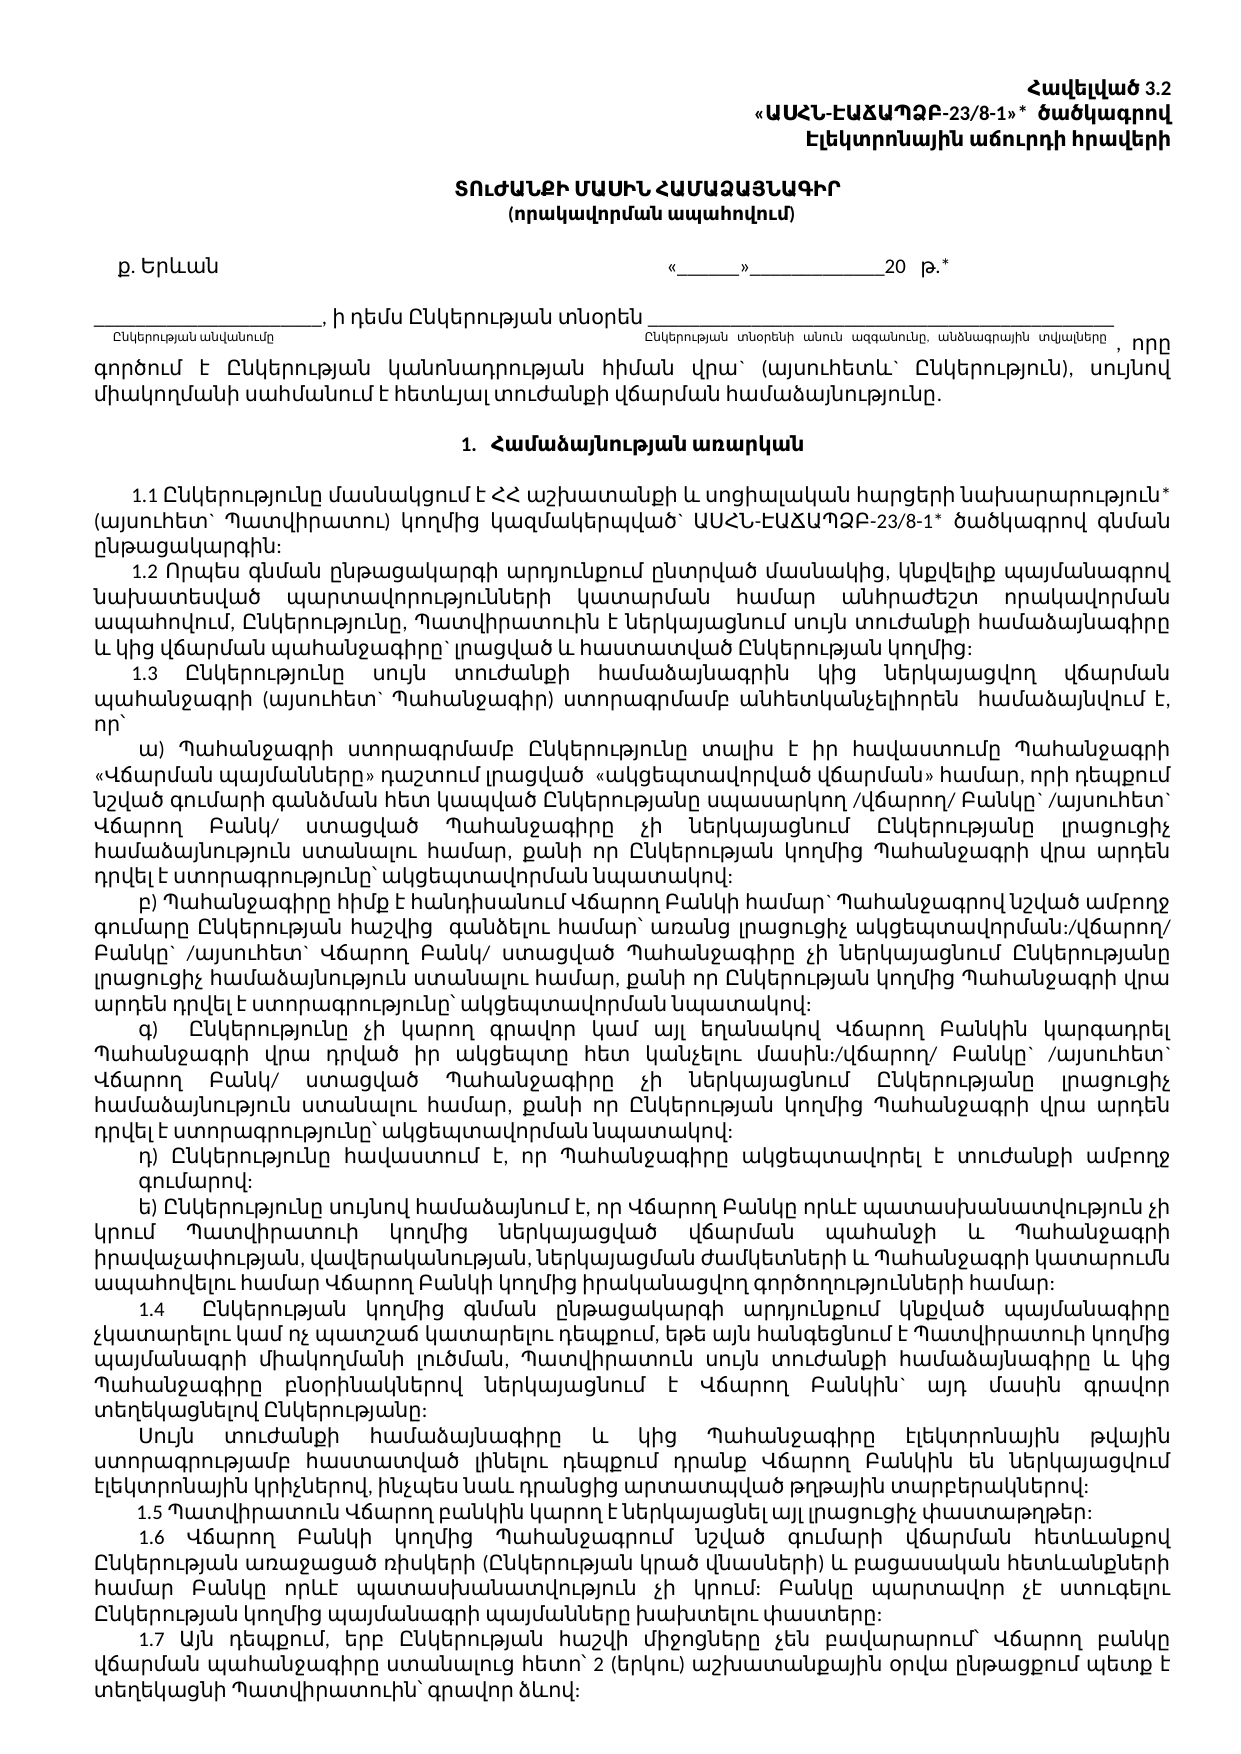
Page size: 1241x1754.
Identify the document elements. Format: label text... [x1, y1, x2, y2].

text 1.3 Ընկերությունը սույն տուժանքի համաձայնագրին կից ներկայացվող վճարման պահանջագրի (այսուհետ` Պահանջագիր) ստորագրմամբ անհետկանչելիորեն համաձայնվում է, որ՝ [94, 660, 1171, 737]
text Հավելված 3.2 [94, 75, 1171, 100]
text ______________________, ի դեմս Ընկերության տնօրեն _____________________________________________ [94, 304, 1171, 330]
text 1.4 Ընկերության կողմից գնման ընթացակարգի արդյունքում կնքված պայմանագիրը չկատարելու կամ ոչ պատշաճ կատարելու դեպքում, եթե այն հանգեցնում է Պատվիրատուի կողմից պայմանագրի միակողմանի լուծման, Պատվիրատուն սույն տուժանքի համաձայնագիրը և կից Պահանջագիրը բնօրինակներով ներկայացնում է Վճարող Բանկին` այդ մասին գրավոր տեղեկացնելով Ընկերությանը: [94, 1296, 1171, 1423]
text Էլեկտրոնային աճուրդի հրավերի [94, 126, 1171, 151]
text ե) Ընկերությունը սույնով համաձայնում է, որ Վճարող Բանկը որևէ պատասխանատվություն չի կրում Պատվիրատուի կողմից ներկայացված վճարման պահանջի և Պահանջագրի իրավաչափության, վավերականության, ներկայացման ժամկետների և Պահանջագրի կատարումն ապահովելու համար Վճարող Բանկի կողմից իրականացվող գործողությունների համար: [94, 1194, 1171, 1296]
text ՏՈւԺԱՆՔԻ ՄԱՍԻՆ ՀԱՄԱՁԱՅՆԱԳԻՐ [94, 177, 1171, 202]
text 1.6 Վճարող Բանկի կողմից Պահանջագրում նշված գումարի վճարման հետևանքով Ընկերության առաջացած ռիսկերի (Ընկերության կրած վնասների) և բացասական հետևանքների համար Բանկը որևէ պատասխանատվություն չի կրում: Բանկը պարտավոր չէ ստուգելու Ընկերության կողմից պայմանագրի պայմանները խախտելու փաստերը: [94, 1524, 1171, 1626]
text 1.1 Ընկերությունը մասնակցում է ՀՀ աշխատանքի և սոցիալական հարցերի նախարարություն* (այսուհետ` Պատվիրատու) կողմից կազմակերպված` ԱՍՀՆ-ԷԱՃԱՊՁԲ-23/8-1* ծածկագրով գնման ընթացակարգին: [94, 482, 1171, 559]
text 1.5 Պատվիրատուն Վճարող բանկին կարող է ներկայացնել այլ լրացուցիչ փաստաթղթեր: [94, 1499, 1171, 1524]
text 1.7 Այն դեպքում, երբ Ընկերության հաշվի միջոցները չեն բավարարում՝ Վճարող բանկը վճարման պահանջագիրը ստանալուց հետո՝ 2 (երկու) աշխատանքային օրվա ընթացքում պետք է տեղեկացնի Պատվիրատուին՝ գրավոր ձևով: [94, 1626, 1171, 1702]
text 1.2 Որպես գնման ընթացակարգի արդյունքում ընտրված մասնակից, կնքվելիք պայմանագրով նախատեսված պարտավորությունների կատարման համար անհրաժեշտ որակավորման ապահովում, Ընկերությունը, Պատվիրատուին է ներկայացնում սույն տուժանքի համաձայնագիրը և կից վճարման պահանջագիրը` լրացված և հաստատված Ընկերության կողմից: [94, 559, 1171, 660]
text 1. Համաձայնության առարկան [94, 432, 1171, 457]
text բ) Պահանջագիրը հիմք է հանդիսանում Վճարող Բանկի համար` Պահանջագրով նշված ամբողջ գումարը Ընկերության հաշվից գանձելու համար՝ առանց լրացուցիչ ակցեպտավորման:/վճարող/ Բանկը` /այսուհետ` Վճարող Բանկ/ ստացված Պահանջագիրը չի ներկայացնում Ընկերությանը լրացուցիչ համաձայնություն ստանալու համար, քանի որ Ընկերության կողմից Պահանջագրի վրա արդեն դրվել է ստորագրությունը՝ ակցեպտավորման նպատակով: [94, 889, 1171, 1016]
text ա) Պահանջագրի ստորագրմամբ Ընկերությունը տալիս է իր հավաստումը Պահանջագրի «Վճարման պայմանները» դաշտում լրացված «ակցեպտավորված վճարման» համար, որի դեպքում նշված գումարի գանձման հետ կապված Ընկերությանը սպասարկող /վճարող/ Բանկը` /այսուհետ` Վճարող Բանկ/ ստացված Պահանջագիրը չի ներկայացնում Ընկերությանը լրացուցիչ համաձայնություն ստանալու համար, քանի որ Ընկերության կողմից Պահանջագրի վրա արդեն դրվել է ստորագրությունը՝ ակցեպտավորման նպատակով: [94, 737, 1171, 889]
text Ընկերության անվանումը Ընկերության տնօրենի անուն ազգանունը, անձնագրային տվյալները , որը գործում է Ընկերության կանոնադրության հիման վրա` (այսուհետև` Ընկերություն), սույնով միակողմանի սահմանում է հետևյալ տուժանքի վճարման համաձայնությունը. [94, 330, 1171, 406]
text գ) Ընկերությունը չի կարող գրավոր կամ այլ եղանակով Վճարող Բանկին կարգադրել Պահանջագրի վրա դրված իր ակցեպտը հետ կանչելու մասին:/վճարող/ Բանկը` /այսուհետ` Վճարող Բանկ/ ստացված Պահանջագիրը չի ներկայացնում Ընկերությանը լրացուցիչ համաձայնություն ստանալու համար, քանի որ Ընկերության կողմից Պահանջագրի վրա արդեն դրվել է ստորագրությունը՝ ակցեպտավորման նպատակով: [94, 1016, 1171, 1143]
text դ) Ընկերությունը հավաստում է, որ Պահանջագիրը ակցեպտավորել է տուժանքի ամբողջ գումարով: [138, 1143, 1171, 1194]
text «ԱՍՀՆ-ԷԱՃԱՊՁԲ-23/8-1»* ծածկագրով [94, 100, 1171, 126]
text ք. Երևան «______»_____________20 թ.* [94, 254, 1171, 279]
text Սույն տուժանքի համաձայնագիրը և կից Պահանջագիրը էլեկտրոնային թվային ստորագրությամբ հաստատված լինելու դեպքում դրանք Վճարող Բանկին են ներկայացվում էլեկտրոնային կրիչներով, ինչպես նաև դրանցից արտատպված թղթային տարբերակներով: [94, 1423, 1171, 1499]
text (որակավորման ապահովում) [94, 202, 1171, 225]
